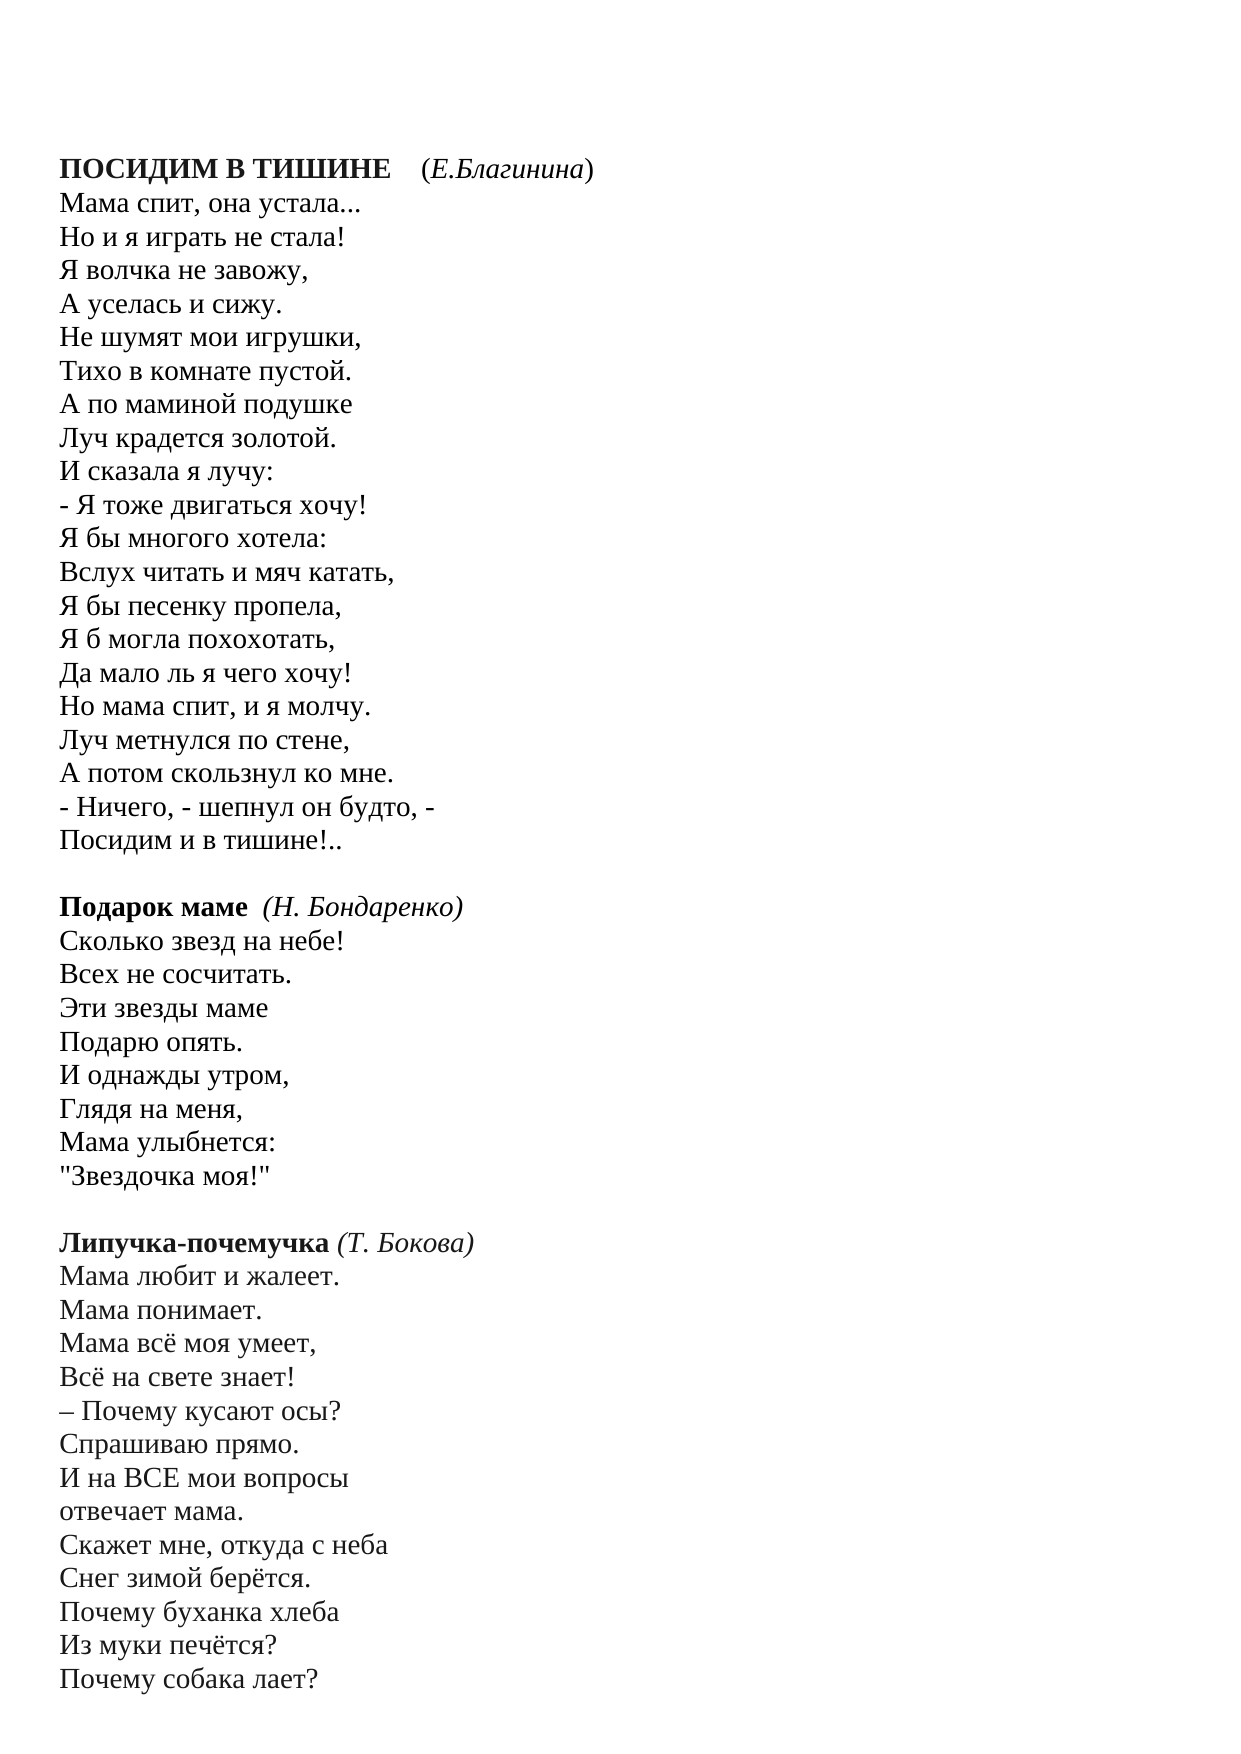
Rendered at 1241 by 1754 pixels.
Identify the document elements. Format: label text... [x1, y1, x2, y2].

text И однажды утром, Глядя на меня, Мама улыбнется: "Звездочка моя!" [59, 1057, 1181, 1191]
text ПОСИДИМ В ТИШИНЕ (Е.Благинина) [59, 118, 1181, 185]
text Не шумят мои игрушки, Тихо в комнате пустой. А по маминой подушке Луч крадется золотой. [59, 319, 1181, 453]
text Подарок маме (Н. Бондаренко) Сколько звезд на небе! Всех не сосчитать. Эти звезды маме Подарю опять. [59, 889, 1181, 1057]
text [59, 1225, 1181, 1694]
text Мама спит, она устала... Но и я играть не стала! Я волчка не завожу, А уселась и сижу. [59, 185, 1181, 319]
text Да мало ль я чего хочу! Но мама спит, и я молчу. Луч метнулся по стене, А потом скользнул ко мне. - Ничего, - шепнул он будто, - Посидим и в тишине!.. [59, 655, 1181, 856]
text И сказала я лучу: - Я тоже двигаться хочу! Я бы многого хотела: Вслух читать и мяч катать, Я бы песенку пропела, Я б могла похохотать, [59, 453, 1181, 655]
